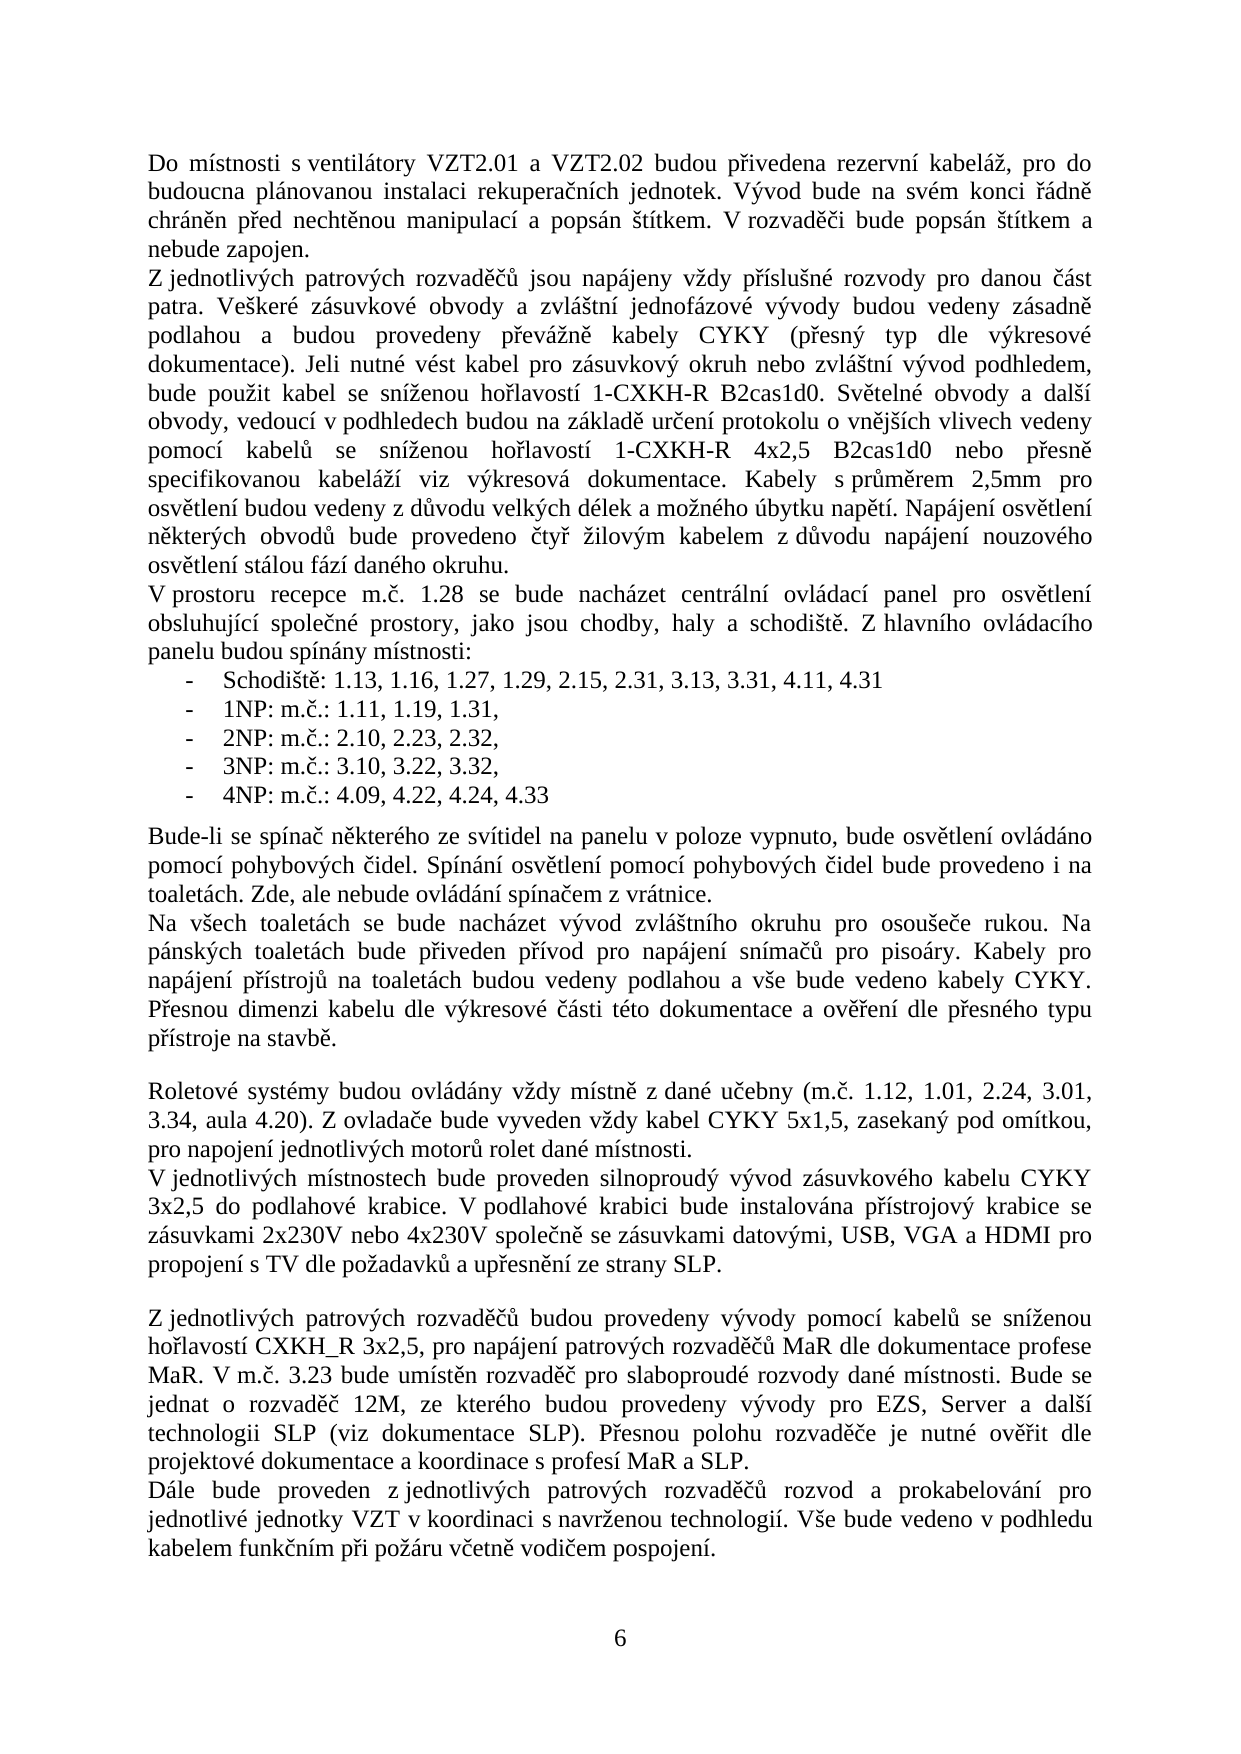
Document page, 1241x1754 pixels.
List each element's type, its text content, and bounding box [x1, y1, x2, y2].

list Schodiště: 1.13, 1.16, 1.27, 1.29, 2.15, 2.31, 3.13, 3.31, 4.11, 4.31 [185, 665, 1093, 694]
text Z jednotlivých patrových rozvaděčů budou provedeny vývody pomocí kabelů se sníženou hořlavostí CXKH_R 3x2,5, pro napájení patrových rozvaděčů MaR dle dokumentace profese MaR. V m.č. 3.23 bude umístěn rozvaděč pro slaboproudé rozvody dané místnosti. Bude se jednat o rozvaděč 12M, ze kterého budou provedeny vývody pro EZS, Server a další technologii SLP (viz dokumentace SLP). Přesnou polohu rozvaděče je nutné ověřit dle projektové dokumentace a koordinace s profesí MaR a SLP. [148, 1303, 1093, 1475]
list 1NP: m.č.: 1.11, 1.19, 1.31, [185, 694, 1093, 723]
text Na všech toaletách se bude nacházet vývod zvláštního okruhu pro osoušeče rukou. Na pánských toaletách bude přiveden přívod pro napájení snímačů pro pisoáry. Kabely pro napájení přístrojů na toaletách budou vedeny podlahou a vše bude vedeno kabely CYKY. Přesnou dimenzi kabelu dle výkresové části této dokumentace a ověření dle přesného typu přístroje na stavbě. [148, 908, 1093, 1051]
list 3NP: m.č.: 3.10, 3.22, 3.32, [185, 751, 1093, 780]
text V jednotlivých místnostech bude proveden silnoproudý vývod zásuvkového kabelu CYKY 3x2,5 do podlahové krabice. V podlahové krabici bude instalována přístrojový krabice se zásuvkami 2x230V nebo 4x230V společně se zásuvkami datovými, USB, VGA a HDMI pro propojení s TV dle požadavků a upřesnění ze strany SLP. [148, 1163, 1093, 1278]
list 4NP: m.č.: 4.09, 4.22, 4.24, 4.33 [185, 780, 1093, 809]
list 2NP: m.č.: 2.10, 2.23, 2.32, [185, 723, 1093, 751]
text Roletové systémy budou ovládány vždy místně z dané učebny (m.č. 1.12, 1.01, 2.24, 3.01, 3.34, aula 4.20). Z ovladače bude vyveden vždy kabel CYKY 5x1,5, zasekaný pod omítkou, pro napojení jednotlivých motorů rolet dané místnosti. [148, 1076, 1093, 1163]
text Do místnosti s ventilátory VZT2.01 a VZT2.02 budou přivedena rezervní kabeláž, pro do budoucna plánovanou instalaci rekuperačních jednotek. Vývod bude na svém konci řádně chráněn před nechtěnou manipulací a popsán štítkem. V rozvaděči bude popsán štítkem a nebude zapojen. [148, 148, 1093, 263]
text V prostoru recepce m.č. 1.28 se bude nacházet centrální ovládací panel pro osvětlení obsluhující společné prostory, jako jsou chodby, haly a schodiště. Z hlavního ovládacího panelu budou spínány místnosti: [148, 579, 1093, 665]
text Dále bude proveden z jednotlivých patrových rozvaděčů rozvod a prokabelování pro jednotlivé jednotky VZT v koordinaci s navrženou technologií. Vše bude vedeno v podhledu kabelem funkčním při požáru včetně vodičem pospojení. [148, 1475, 1093, 1561]
text Bude-li se spínač některého ze svítidel na panelu v poloze vypnuto, bude osvětlení ovládáno pomocí pohybových čidel. Spínání osvětlení pomocí pohybových čidel bude provedeno i na toaletách. Zde, ale nebude ovládání spínačem z vrátnice. [148, 821, 1093, 908]
text Z jednotlivých patrových rozvaděčů jsou napájeny vždy příslušné rozvody pro danou část patra. Veškeré zásuvkové obvody a zvláštní jednofázové vývody budou vedeny zásadně podlahou a budou provedeny převážně kabely CYKY (přesný typ dle výkresové dokumentace). Jeli nutné vést kabel pro zásuvkový okruh nebo zvláštní vývod podhledem, bude použit kabel se sníženou hořlavostí 1-CXKH-R B2cas1d0. Světelné obvody a další obvody, vedoucí v podhledech budou na základě určení protokolu o vnějších vlivech vedeny pomocí kabelů se sníženou hořlavostí 1-CXKH-R 4x2,5 B2cas1d0 nebo přesně specifikovanou kabeláží viz výkresová dokumentace. Kabely s průměrem 2,5mm pro osvětlení budou vedeny z důvodu velkých délek a možného úbytku napětí. Napájení osvětlení některých obvodů bude provedeno čtyř žilovým kabelem z důvodu napájení nouzového osvětlení stálou fází daného okruhu. [148, 263, 1093, 579]
